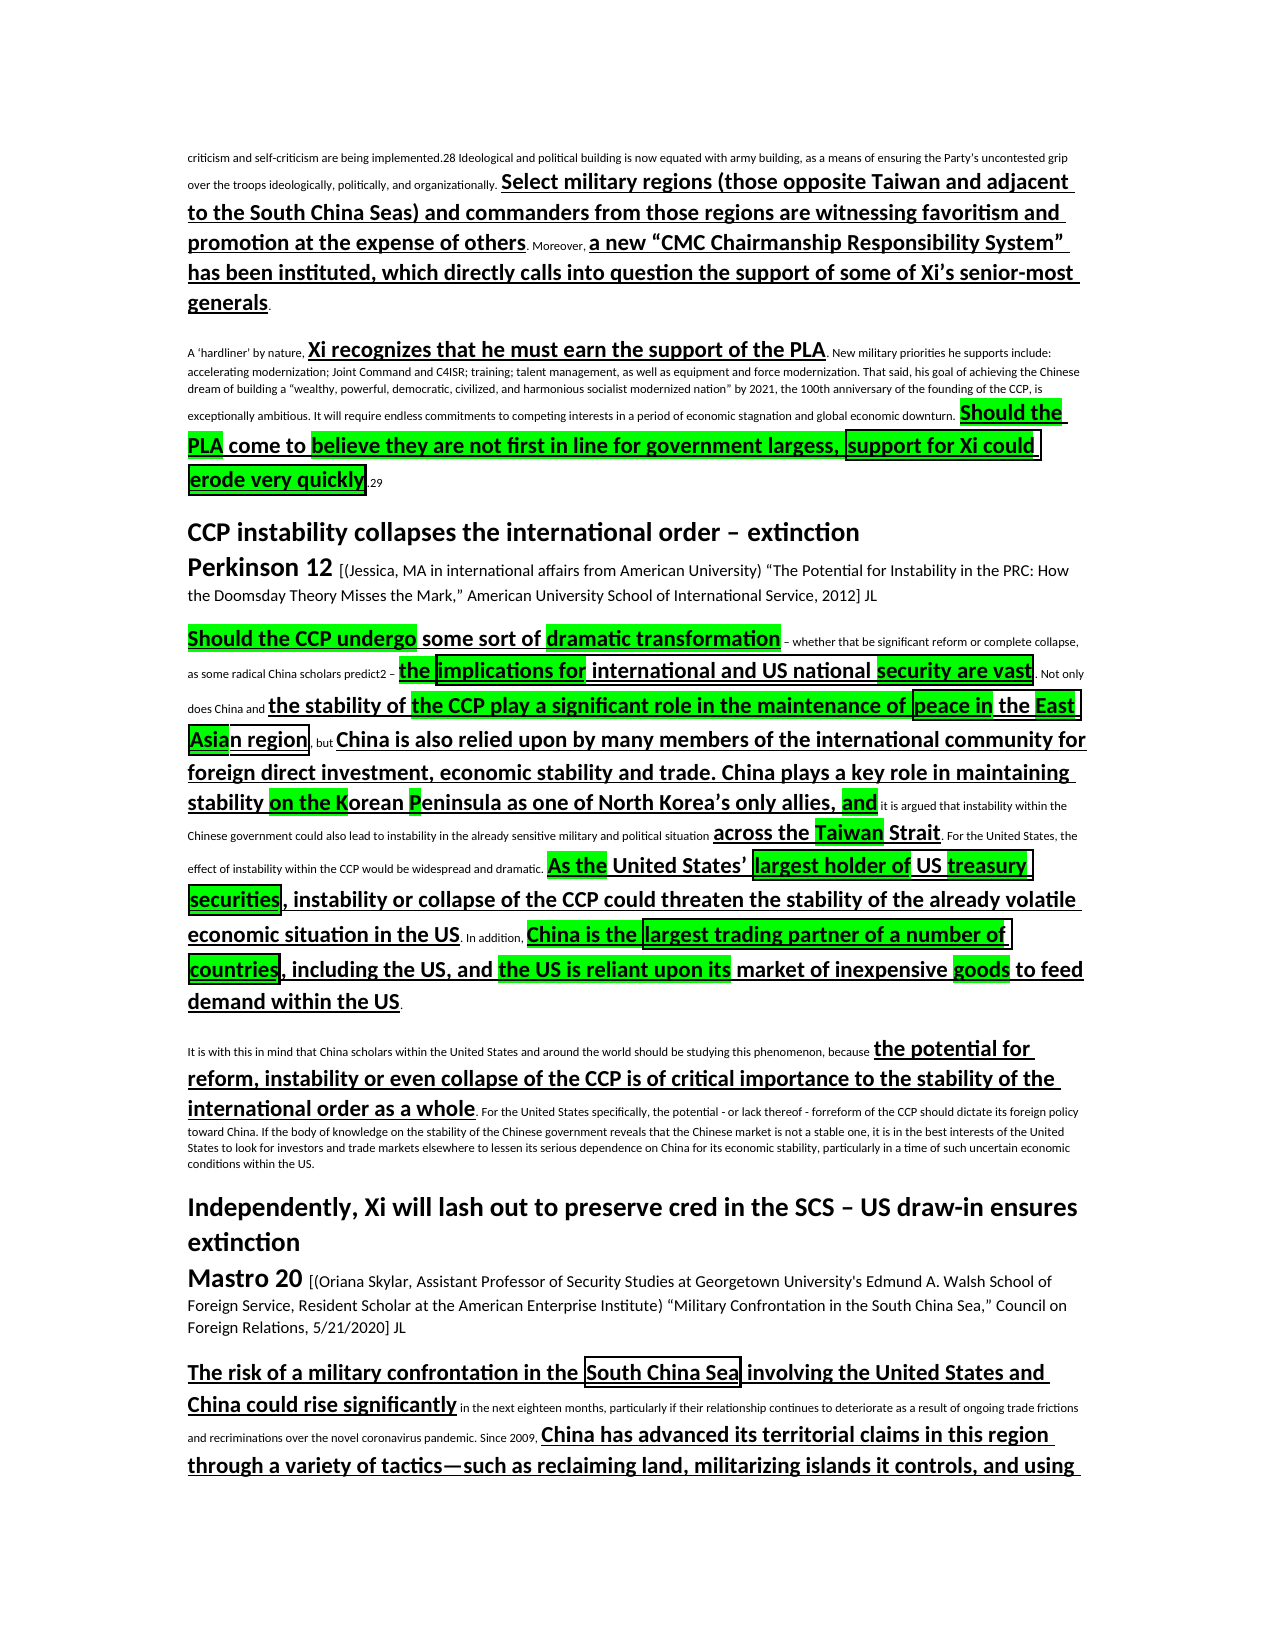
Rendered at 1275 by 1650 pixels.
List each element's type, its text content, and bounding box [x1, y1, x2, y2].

subtitle CCP instability collapses the international order – extinction [187, 515, 1087, 548]
text It is with this in mind that China scholars within the United States and around the world should be studying this phenomenon, because the potential for reform, instability or even collapse of the CCP is of critical importance to the stability of the international order as a whole. For the United States specifically, the potential - or lack thereof - forreform of the CCP should dictate its foreign policy toward China. If the body of knowledge on the stability of the Chinese government reveals that the Chinese market is not a stable one, it is in the best interests of the United States to look for investors and trade markets elsewhere to lessen its serious dependence on China for its economic stability, particularly in a time of such uncertain economic conditions within the US. [187, 1034, 1087, 1172]
subtitle Independently, Xi will lash out to preserve cred in the SCS – US draw-in ensures extinction [187, 1190, 1087, 1258]
text Mastro 20 [(Oriana Skylar, Assistant Professor of Security Studies at Georgetown University's Edmund A. Walsh School of Foreign Service, Resident Scholar at the American Enterprise Institute) “Military Confrontation in the South China Sea,” Council on Foreign Relations, 5/21/2020] JL [187, 1261, 1087, 1338]
text Perkinson 12 [(Jessica, MA in international affairs from American University) “The Potential for Instability in the PRC: How the Doomsday Theory Misses the Mark,” American University School of International Service, 2012] JL [187, 551, 1087, 605]
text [187, 150, 1087, 316]
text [187, 1356, 1087, 1479]
text A ‘hardliner’ by nature, Xi recognizes that he must earn the support of the PLA. New military priorities he supports include: accelerating modernization; Joint Command and C4ISR; training; talent management, as well as equipment and force modernization. That said, his goal of achieving the Chinese dream of building a “wealthy, powerful, democratic, civilized, and harmonious socialist modernized nation” by 2021, the 100th anniversary of the founding of the CCP, is exceptionally ambitious. It will require endless commitments to competing interests in a period of economic stagnation and global economic downturn. Should the PLA come to believe they are not first in line for government largess, support for Xi could erode very quickly.29 [187, 335, 1087, 496]
text Should the CCP undergo some sort of dramatic transformation – whether that be significant reform or complete collapse, as some radical China scholars predict2 – the implications for international and US national security are vast. Not only does China and the stability of the CCP play a significant role in the maintenance of peace in the East Asian region, but China is also relied upon by many members of the international community for foreign direct investment, economic stability and trade. China plays a key role in maintaining stability on the Korean Peninsula as one of North Korea’s only allies, and it is argued that instability within the Chinese government could also lead to instability in the already sensitive military and political situation across the Taiwan Strait. For the United States, the effect of instability within the CCP would be widespread and dramatic. As the United States’ largest holder of US treasury securities, instability or collapse of the CCP could threaten the stability of the already volatile economic situation in the US. In addition, China is the largest trading partner of a number of countries, including the US, and the US is reliant upon its market of inexpensive goods to feed demand within the US. [187, 624, 1087, 1015]
